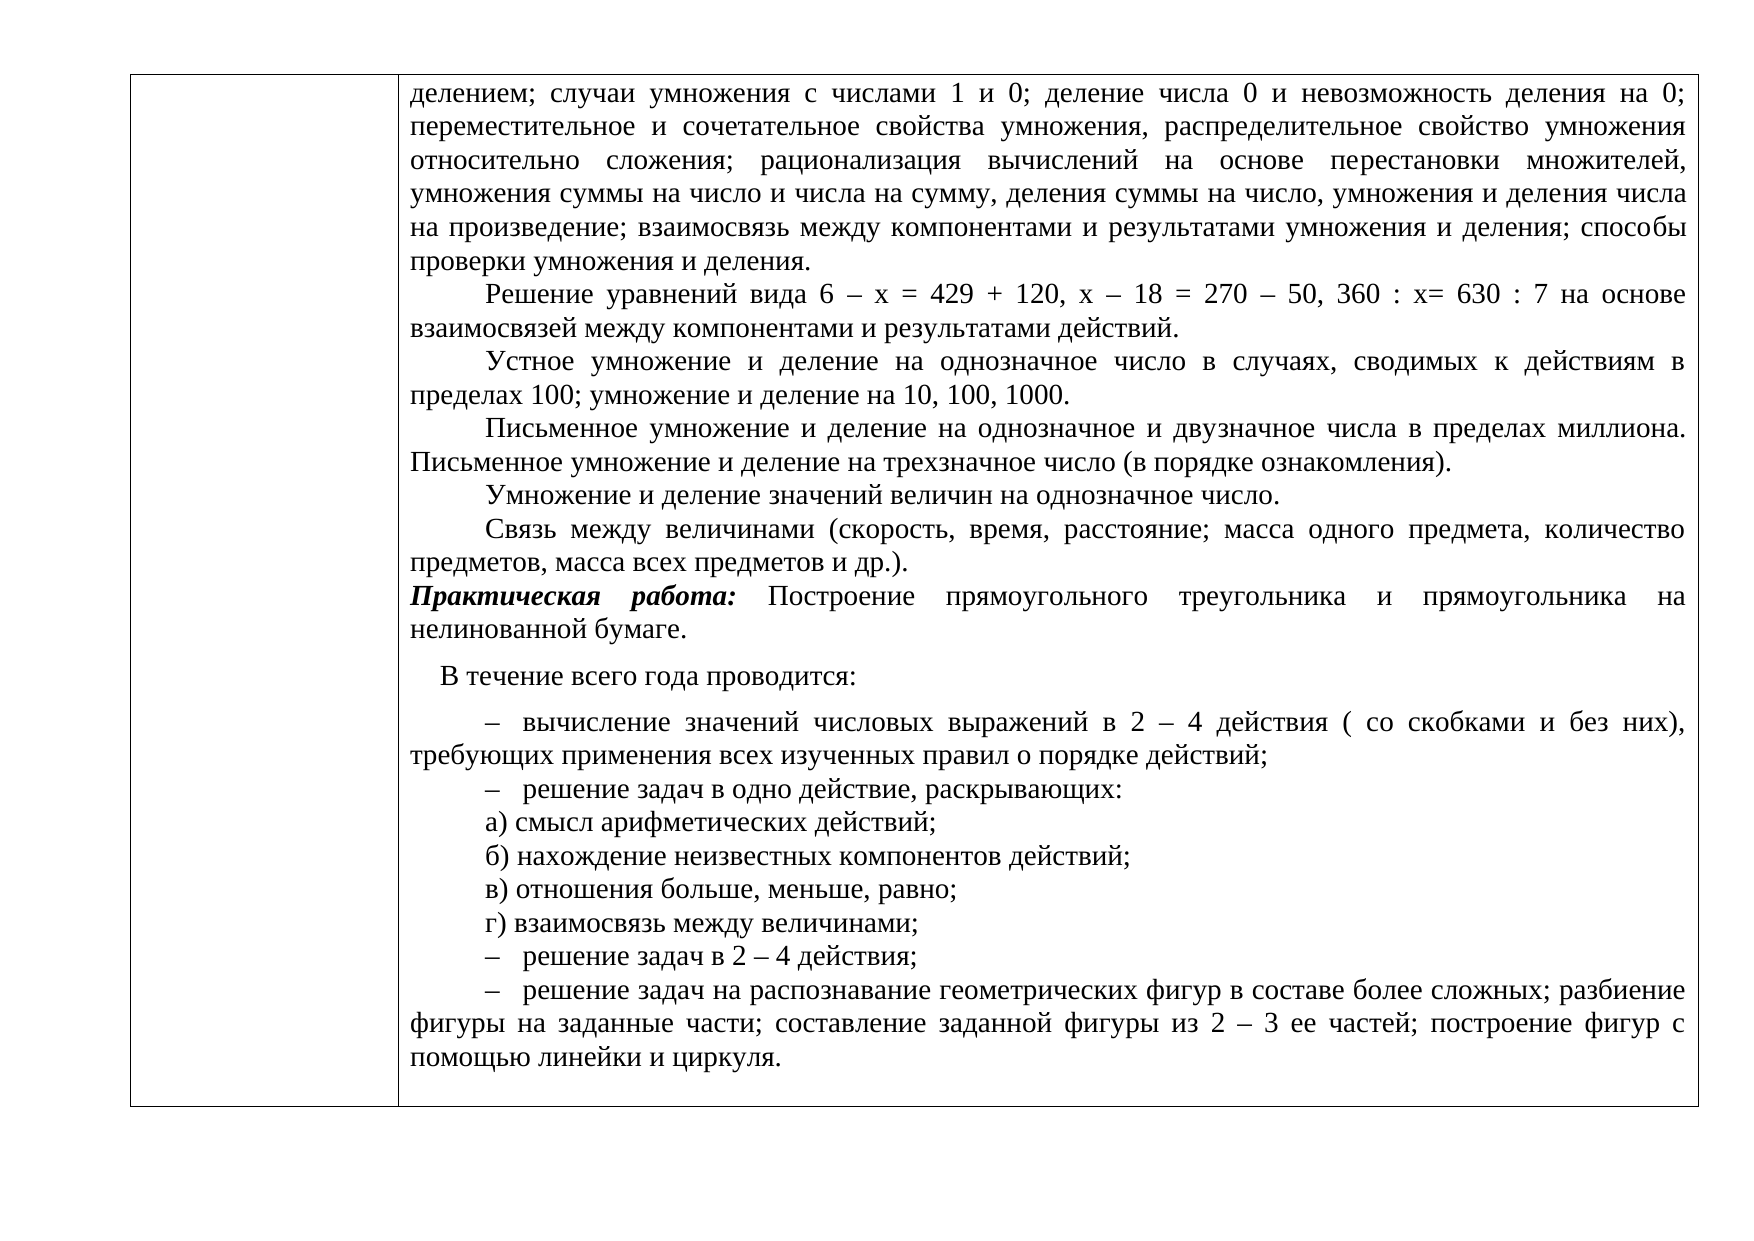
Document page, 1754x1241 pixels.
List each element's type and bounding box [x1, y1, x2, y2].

table_cell [131, 75, 398, 1106]
table_cell [399, 75, 1698, 1106]
